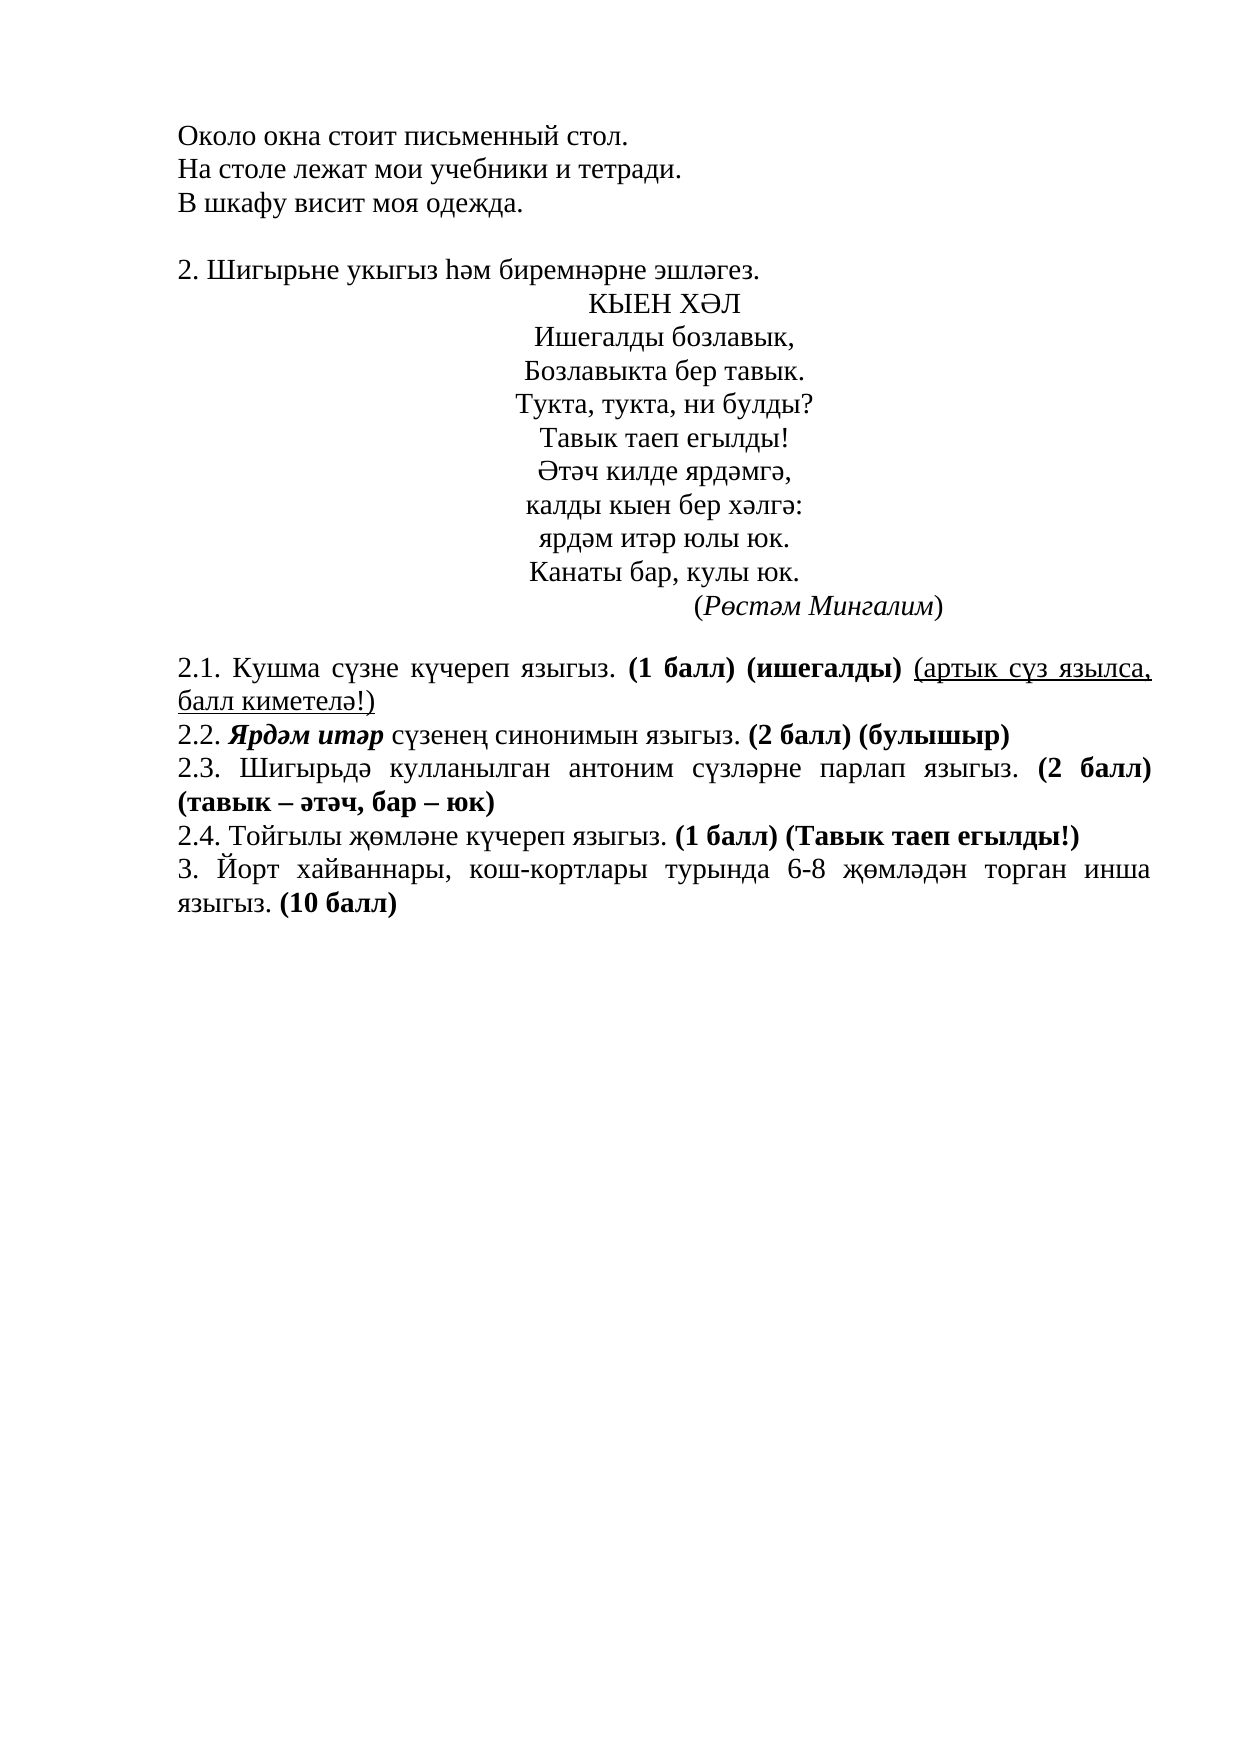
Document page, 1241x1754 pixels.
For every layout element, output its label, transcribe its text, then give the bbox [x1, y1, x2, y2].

text 2.1. Кушма сүзне күчереп языгыз. (1 балл) (ишегалды) (артык сүз язылса, балл киметелә!) [177, 650, 1152, 717]
text В шкафу висит моя одежда. [177, 185, 1152, 219]
text КЫЕН ХӘЛ [177, 286, 1152, 319]
text ярдәм итәр юлы юк. [177, 521, 1152, 554]
text Әтәч килде ярдәмгә, [177, 453, 1152, 487]
text 2.3. Шигырьдә кулланылган антоним сүзләрне парлап языгыз. (2 балл) (тавык – әтәч, бар – юк) [177, 751, 1152, 818]
text Около окна стоит письменный стол. [177, 118, 1152, 152]
text На столе лежат мои учебники и тетради. [177, 152, 1152, 185]
text (Рөстәм Мингалим) [620, 588, 1152, 621]
text Ишегалды бозлавык, [177, 319, 1152, 353]
text 2.4. Тойгылы җөмләне күчереп языгыз. (1 балл) (Тавык таеп егылды!) [177, 818, 1152, 851]
text Тавык таеп егылды! [177, 420, 1152, 453]
text Канаты бар, кулы юк. [177, 554, 1152, 588]
text 2. Шигырьне укыгыз һәм биремнәрне эшләгез. [177, 252, 1152, 286]
text Бозлавыкта бер тавык. [177, 353, 1152, 386]
text 3. Йорт хайваннары, кош-кортлары турында 6-8 җөмләдән торган инша языгыз. (10 балл) [177, 851, 1152, 918]
text калды кыен бер хәлгә: [177, 487, 1152, 521]
text Тукта, тукта, ни булды? [177, 386, 1152, 420]
text 2.2. Ярдәм итәр сүзенең синонимын языгыз. (2 балл) (булышыр) [177, 717, 1152, 751]
